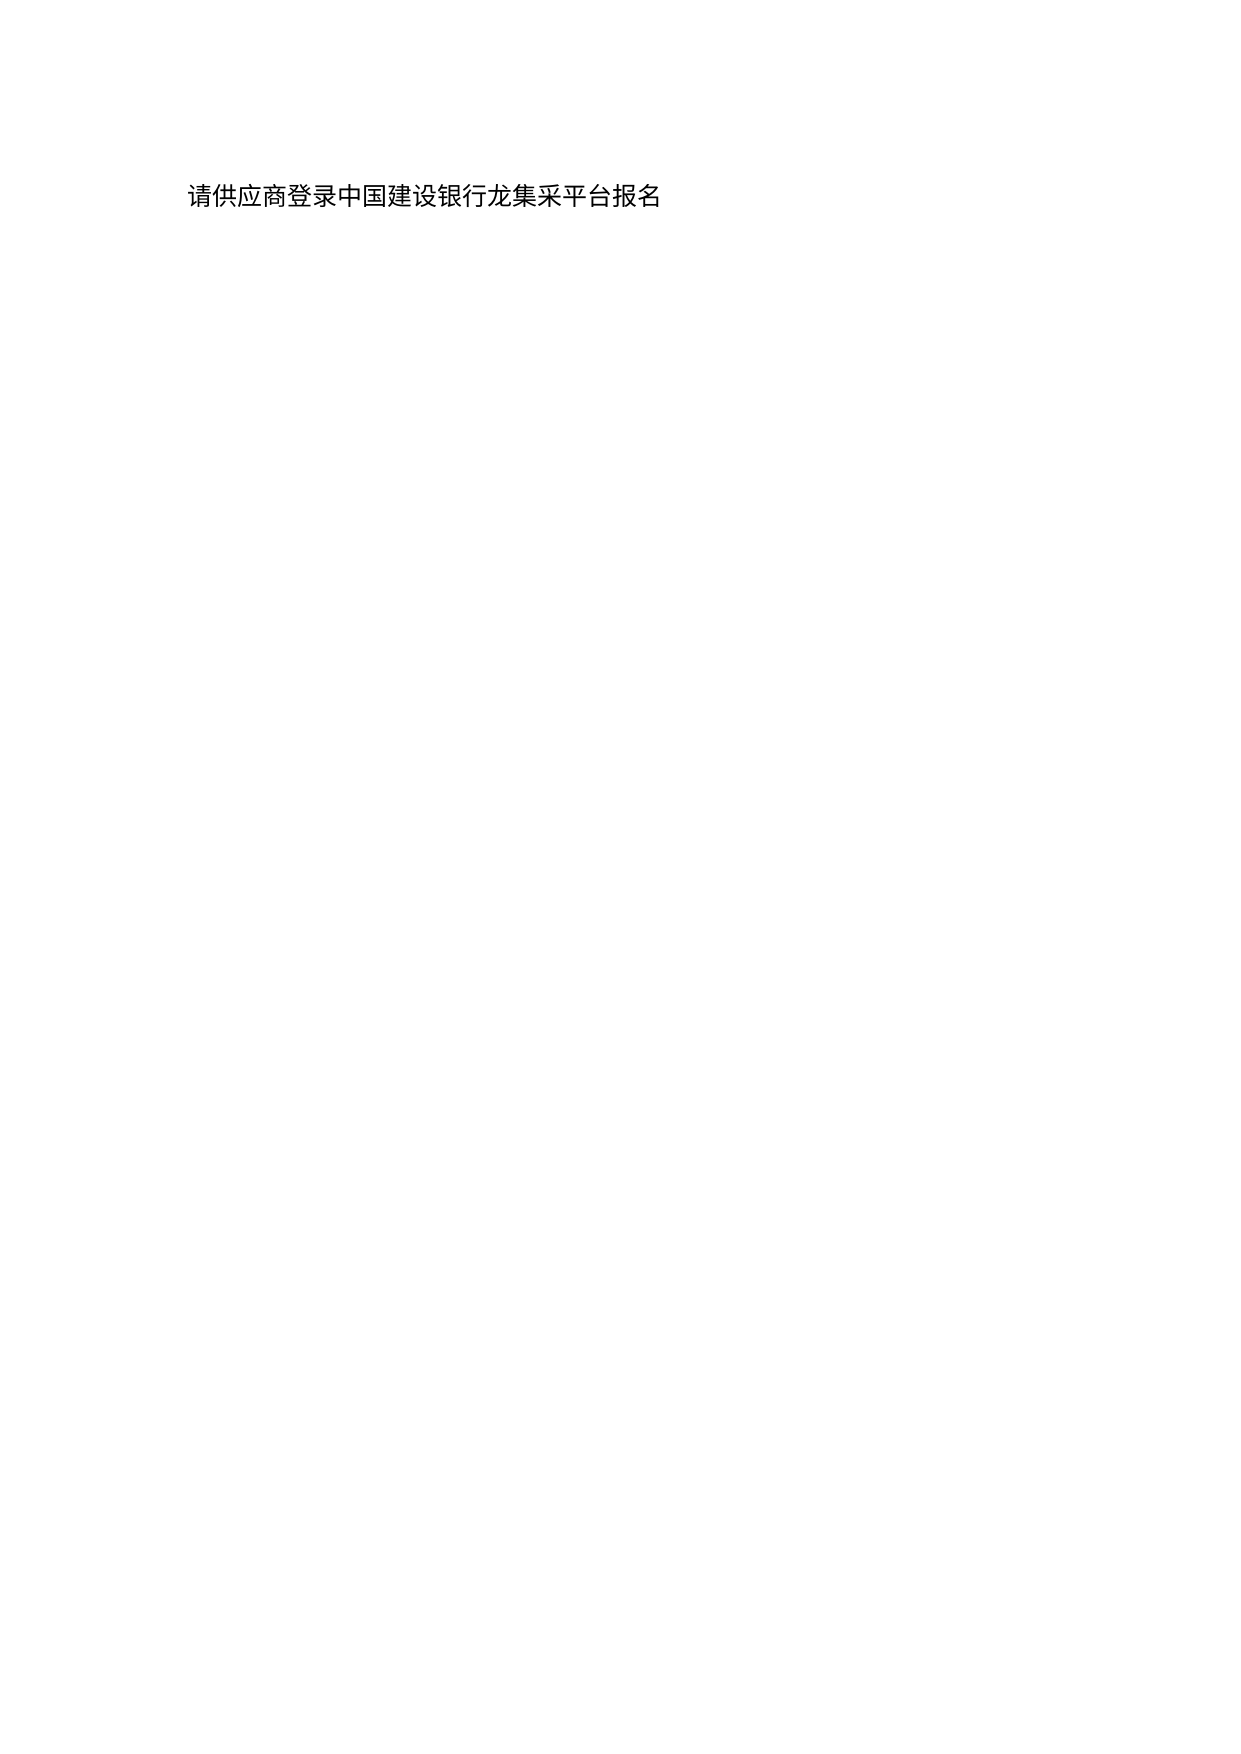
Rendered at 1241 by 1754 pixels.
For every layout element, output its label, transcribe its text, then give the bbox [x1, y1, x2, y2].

text 请供应商登录中国建设银行龙集采平台报名 [187, 162, 1053, 227]
